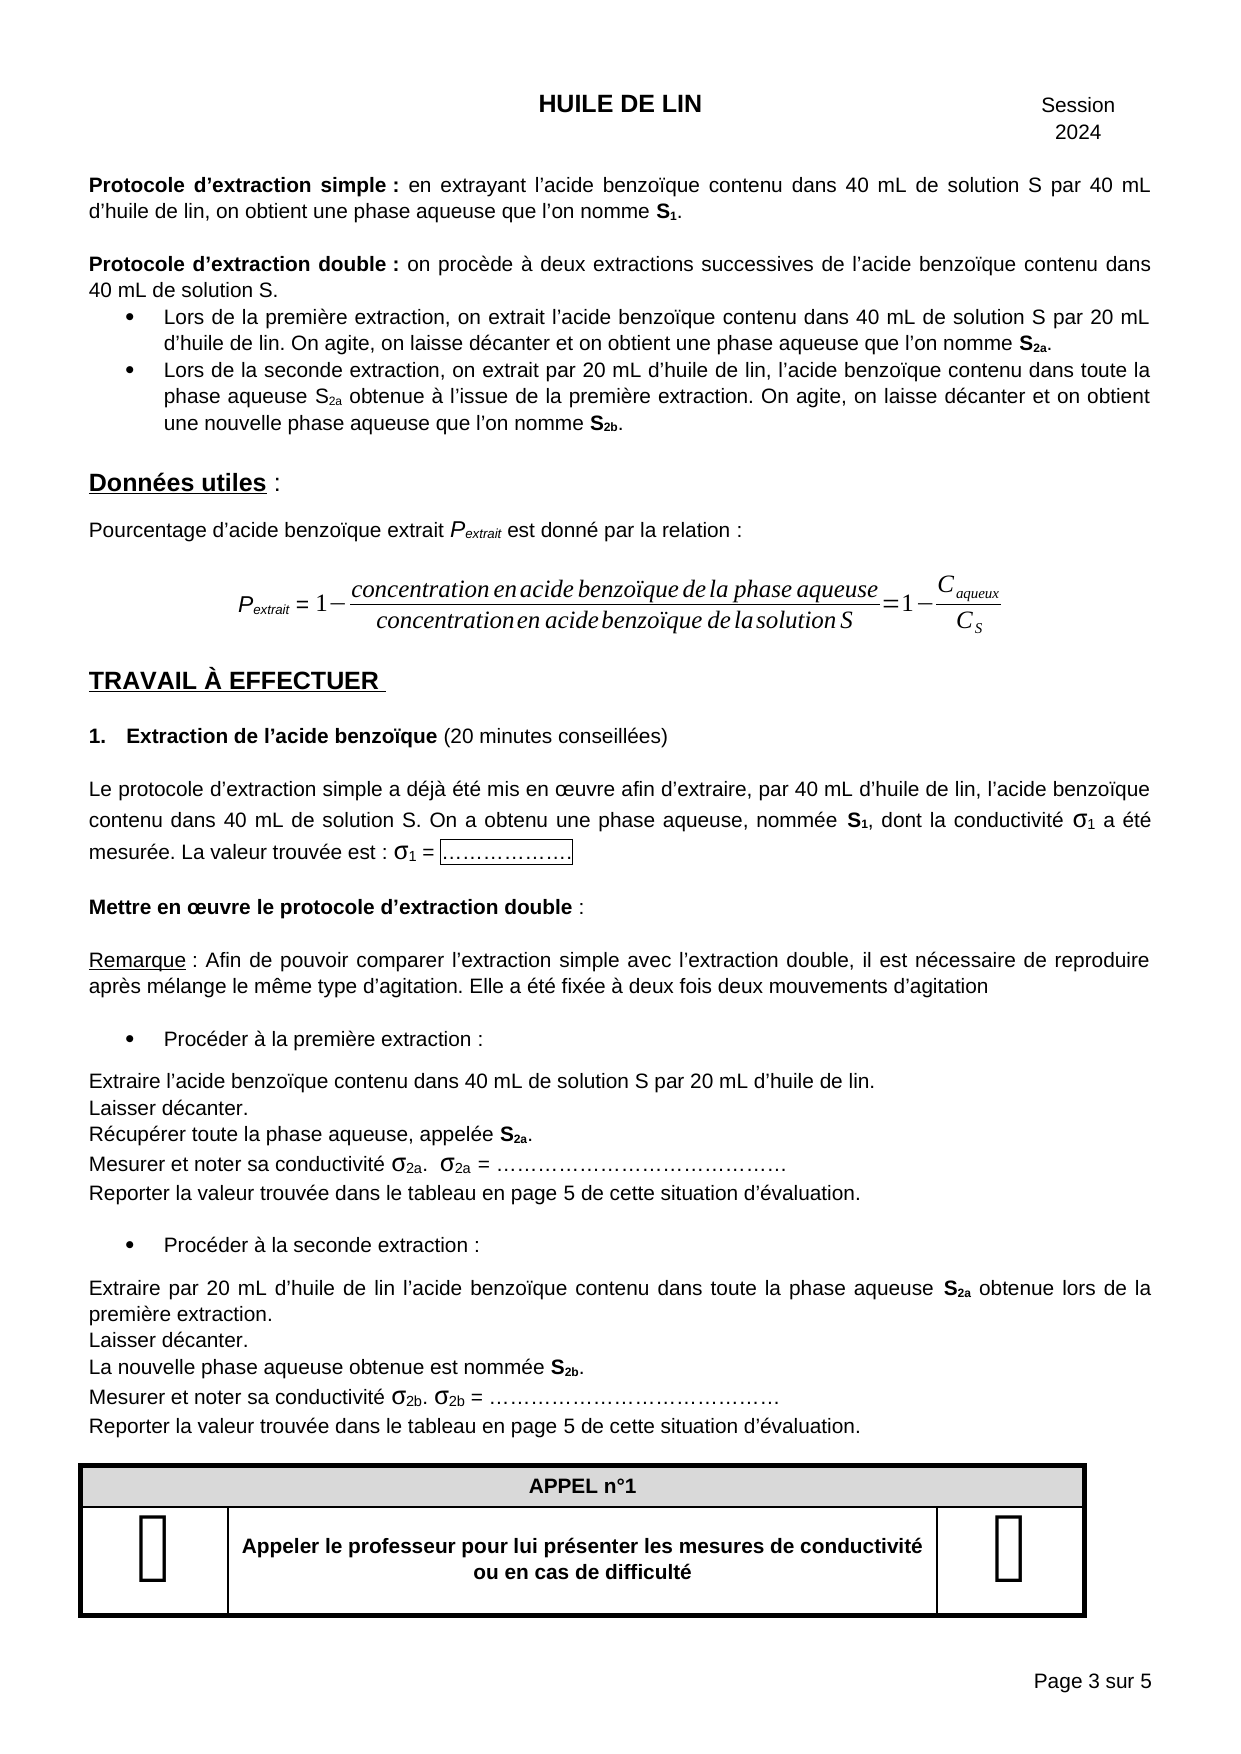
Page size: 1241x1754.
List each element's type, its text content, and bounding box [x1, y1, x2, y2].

table_cell [938, 1508, 1082, 1613]
table_cell Appeler le professeur pour lui présenter les mesures de conductivité ou en cas de difficulté [229, 1508, 936, 1613]
text Mettre en œuvre le protocole d’extraction double : [89, 895, 1152, 919]
text Remarque : Afin de pouvoir comparer l’extraction simple avec l’extraction double, il est nécessaire de reproduire après mélange le même type d’agitation. Elle a été fixée à deux fois deux mouvements d’agitation [89, 948, 1152, 998]
list Extraction de l’acide benzoïque (20 minutes conseillées) [89, 724, 1152, 748]
text Pourcentage d’acide benzoïque extrait Pextrait est donné par la relation : [89, 516, 1152, 542]
text Extraire par 20 mL d’huile de lin l’acide benzoïque contenu dans toute la phase aqueuse S2a obtenue lors de la première extraction. [89, 1276, 1152, 1326]
text Reporter la valeur trouvée dans le tableau en page 5 de cette situation d’évaluation. [89, 1413, 1152, 1437]
text Mesurer et noter sa conductivité σ2a. σ2a = …………………………………… [89, 1148, 1152, 1178]
text Récupérer toute la phase aqueuse, appelée S2a. [89, 1122, 1152, 1146]
text TRAVAIL À EFFECTUER [89, 666, 1152, 695]
list Lors de la première extraction, on extrait l’acide benzoïque contenu dans 40 mL de solution S par 20 mL d’huile de lin. On agite, on laisse décanter et on obtient une phase aqueuse que l’on nomme S2a. [126, 305, 1152, 355]
text Laisser décanter. [89, 1095, 1152, 1119]
text La nouvelle phase aqueuse obtenue est nommée S2b. [89, 1354, 1152, 1378]
text Le protocole d’extraction simple a déjà été mis en œuvre afin d’extraire, par 40 mL d’huile de lin, l’acide benzoïque contenu dans 40 mL de solution S. On a obtenu une phase aqueuse, nommée S1, dont la conductivité σ1 a été mesurée. La valeur trouvée est : σ1 = ………………. [89, 777, 1152, 866]
table_header [83, 1468, 228, 1506]
text Protocole d’extraction simple : en extrayant l’acide benzoïque contenu dans 40 mL de solution S par 40 mL d’huile de lin, on obtient une phase aqueuse que l’on nomme S1. [89, 173, 1152, 223]
list Procéder à la seconde extraction : [126, 1233, 1152, 1257]
text Extraire l’acide benzoïque contenu dans 40 mL de solution S par 20 mL d’huile de lin. [89, 1069, 1152, 1093]
list Procéder à la première extraction : [126, 1027, 1152, 1051]
text Protocole d’extraction double : on procède à deux extractions successives de l’acide benzoïque contenu dans 40 mL de solution S. [89, 252, 1152, 302]
text Laisser décanter. [89, 1328, 1152, 1352]
table_cell [83, 1508, 227, 1613]
text Reporter la valeur trouvée dans le tableau en page 5 de cette situation d’évaluation. [89, 1181, 1152, 1204]
list Lors de la seconde extraction, on extrait par 20 mL d’huile de lin, l’acide benzoïque contenu dans toute la phase aqueuse S2a obtenue à l’issue de la première extraction. On agite, on laisse décanter et on obtient une nouvelle phase aqueuse que l’on nomme S2b. [126, 357, 1152, 434]
table_header APPEL n°1 [228, 1468, 937, 1506]
text Pextrait = [89, 571, 1152, 637]
text Données utiles : [89, 468, 1152, 497]
table_header [937, 1468, 1082, 1506]
text Mesurer et noter sa conductivité σ2b. σ2b = …………………………………… [89, 1381, 1152, 1411]
